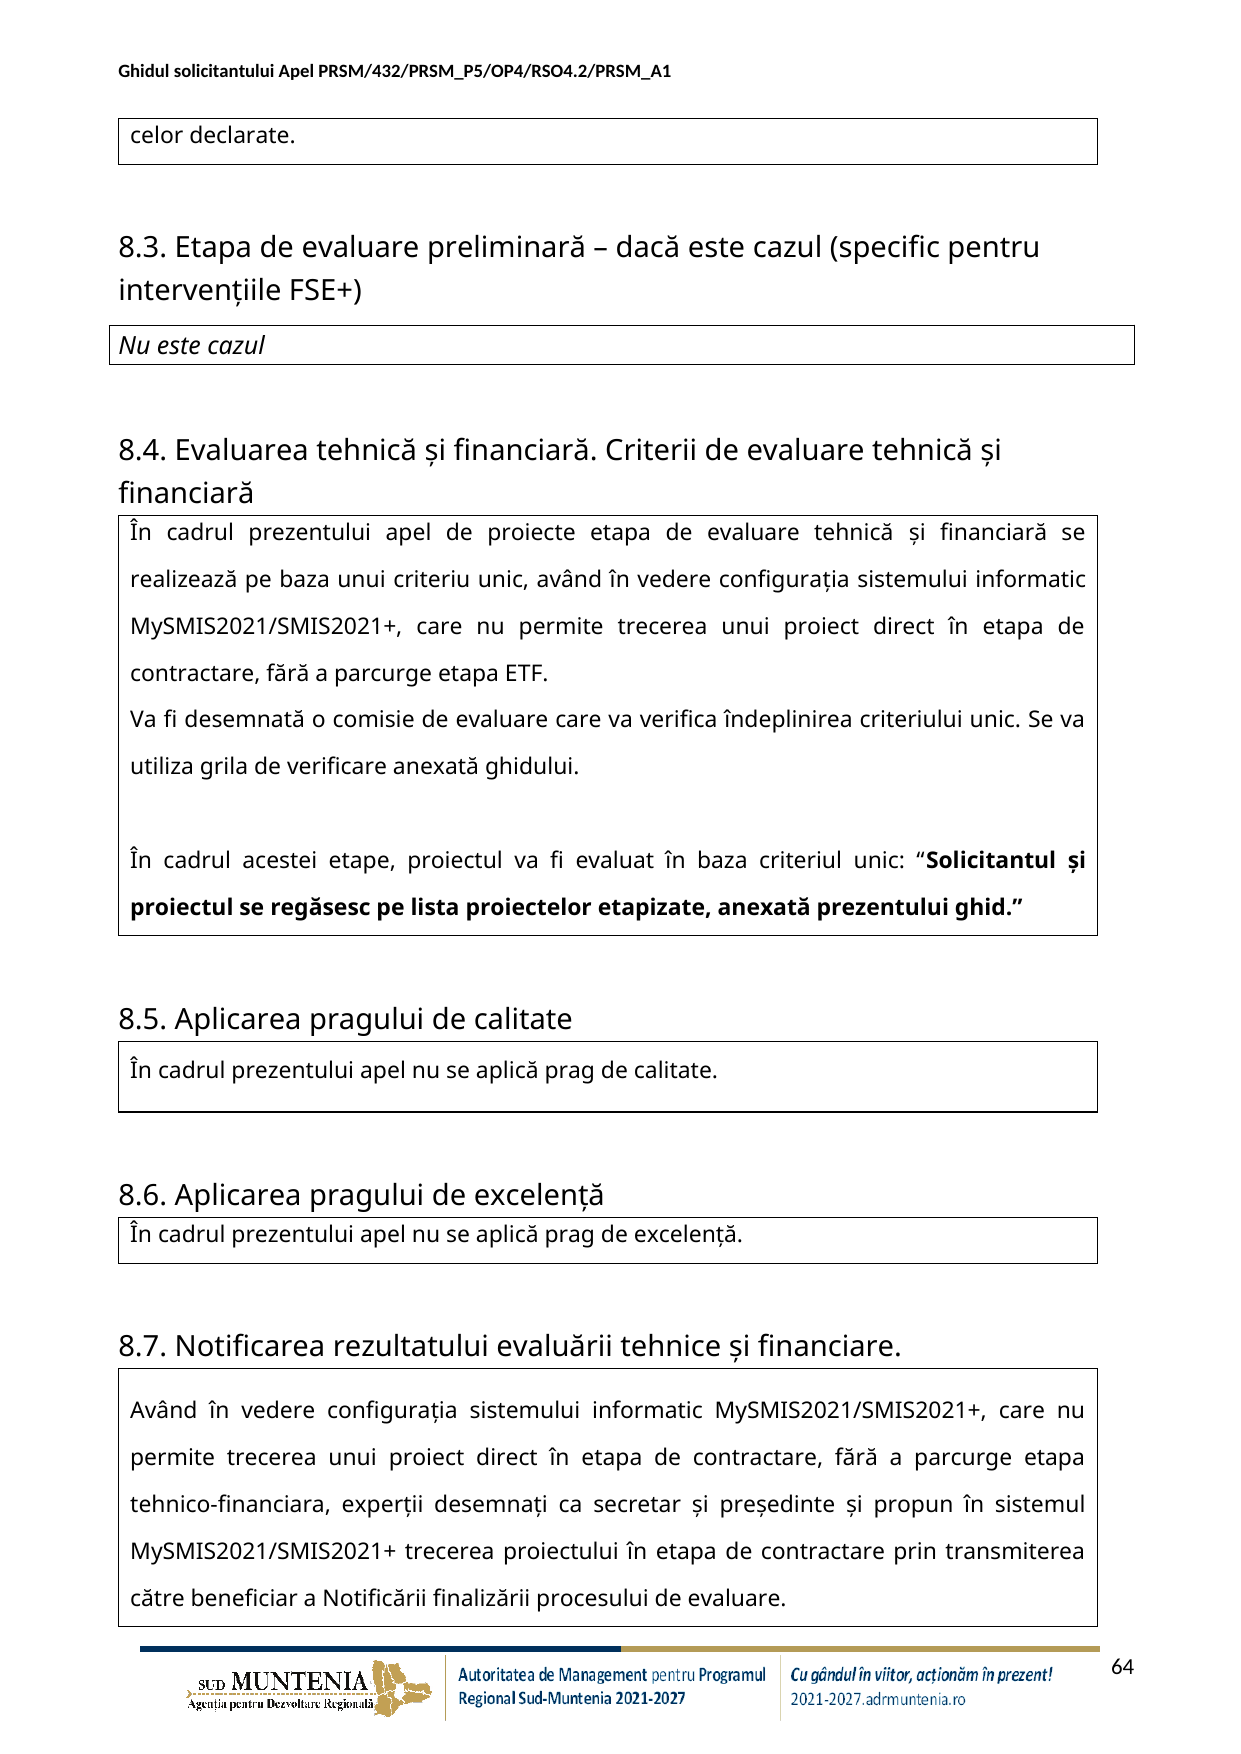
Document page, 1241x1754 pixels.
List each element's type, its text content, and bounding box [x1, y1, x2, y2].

text Nu este cazul [110, 326, 1134, 364]
subtitle 8.6. Aplicarea pragului de excelență [118, 1174, 1134, 1214]
table_header Având în vedere configuraţia sistemului informatic MySMIS2021/SMIS2021+, care nu permite trecerea unui proiect direct în etapa de contractare, fără a parcurge etapa tehnico-financiara, experţii desemnaţi ca secretar şi preşedinte şi propun în sistemul MySMIS2021/SMIS2021+ trecerea proiectului în etapa de contractare prin transmiterea către beneficiar a Notificării finalizării procesului de evaluare. [119, 1369, 1097, 1626]
table_header În cadrul prezentului apel de proiecte etapa de evaluare tehnică şi financiară se realizează pe baza unui criteriu unic, având în vedere configuraţia sistemului informatic MySMIS2021/SMIS2021+, care nu permite trecerea unui proiect direct în etapa de contractare, fără a parcurge etapa ETF. Va fi desemnată o comisie de evaluare care va verifica îndeplinirea criteriului unic. Se va utiliza grila de verificare anexată ghidului. În cadrul acestei etape, proiectul va fi evaluat în baza criteriul unic: “Solicitantul şi proiectul se regăsesc pe lista proiectelor etapizate, anexată prezentului ghid.” [119, 516, 1097, 935]
subtitle 8.3. Etapa de evaluare preliminară – dacă este cazul (specific pentru intervențiile FSE+) [118, 226, 1134, 309]
subtitle 8.5. Aplicarea pragului de calitate [118, 998, 1134, 1038]
table_header În cadrul prezentului apel nu se aplică prag de calitate. [119, 1042, 1097, 1111]
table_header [119, 119, 1097, 163]
picture [140, 1646, 1100, 1721]
table_header În cadrul prezentului apel nu se aplică prag de excelență. [119, 1218, 1097, 1262]
subtitle 8.4. Evaluarea tehnică și financiară. Criterii de evaluare tehnică și financiară [118, 429, 1134, 512]
subtitle 8.7. Notificarea rezultatului evaluării tehnice și financiare. [118, 1325, 1134, 1365]
